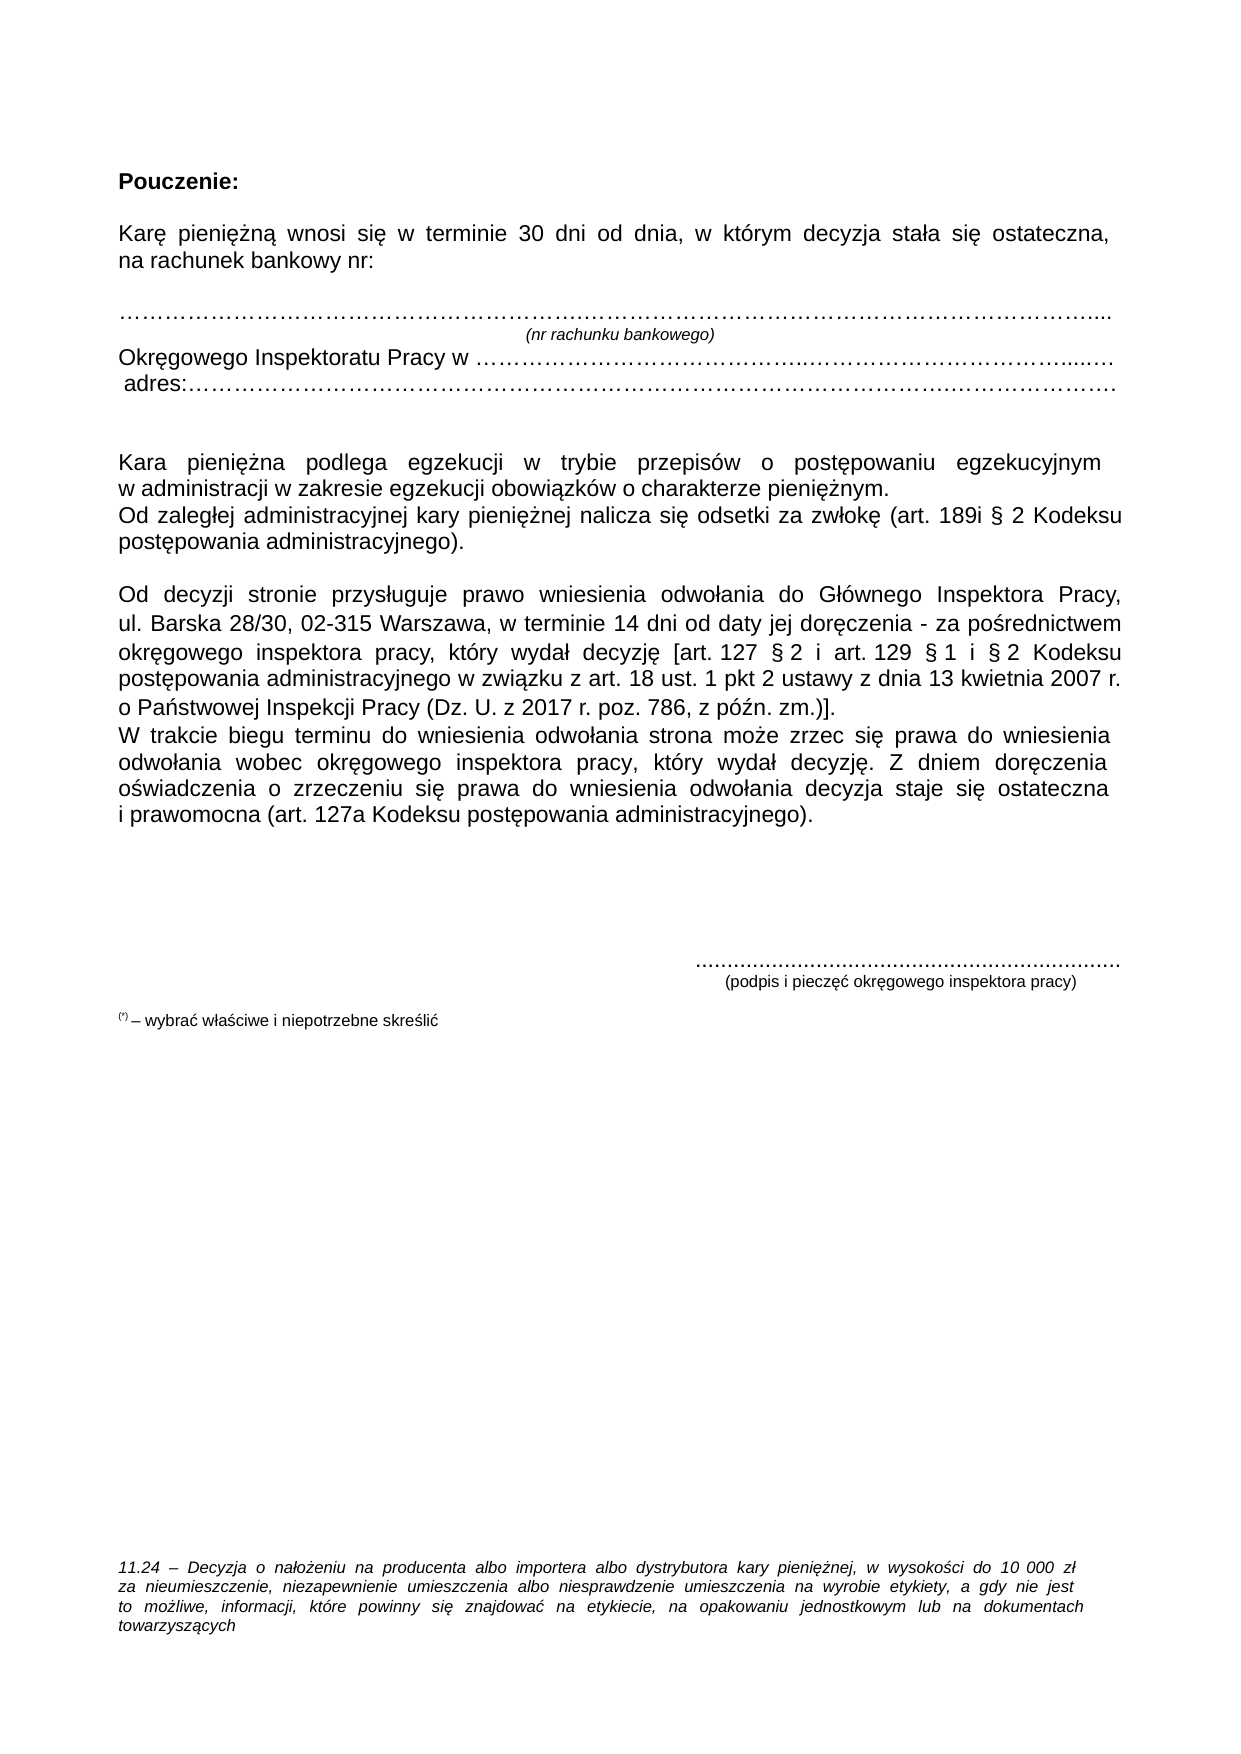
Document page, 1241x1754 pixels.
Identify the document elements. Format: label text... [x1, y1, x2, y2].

text Od decyzji stronie przysługuje prawo wniesienia odwołania do Głównego Inspektora Pracy, ul. Barska 28/30, 02-315 Warszawa, w terminie 14 dni od daty jej doręczenia - za pośrednictwem okręgowego inspektora pracy, który wydał decyzję [art. 127 § 2 i art. 129 § 1 i § 2 Kodeksu postępowania administracyjnego w związku z art. 18 ust. 1 pkt 2 ustawy z dnia 13 kwietnia 2007 r. o Państwowej Inspekcji Pracy (Dz. U. z 2017 r. poz. 786, z późn. zm.)]. [118, 581, 1122, 722]
text Okręgowego Inspektoratu Pracy w ……………………………………..…………………………….....… [118, 344, 1122, 370]
text (podpis i pieczęć okręgowego inspektora pracy) [679, 972, 1122, 991]
text Kara pieniężna podlega egzekucji w trybie przepisów o postępowaniu egzekucyjnym w administracji w zakresie egzekucji obowiązków o charakterze pieniężnym. [118, 449, 1122, 502]
text Od zaległej administracyjnej kary pieniężnej nalicza się odsetki za zwłokę (art. 189i § 2 Kodeksu postępowania administracyjnego). [118, 502, 1122, 554]
text W trakcie biegu terminu do wniesienia odwołania strona może zrzec się prawa do wniesienia odwołania wobec okręgowego inspektora pracy, który wydał decyzję. Z dniem doręczenia oświadczenia o zrzeczeniu się prawa do wniesienia odwołania decyzja staje się ostateczna i prawomocna (art. 127a Kodeksu postępowania administracyjnego). [118, 722, 1122, 828]
text …………………………………………………….………………………………………………………….... [118, 298, 1122, 324]
text Karę pieniężną wnosi się w terminie 30 dni od dnia, w którym decyzja stała się ostateczna, na rachunek bankowy nr: [118, 220, 1122, 273]
text adres:……………………………………………………………………………………….…………………. [118, 370, 1122, 396]
text (*) – wybrać właściwe i niepotrzebne skreślić [118, 1010, 1122, 1029]
text (nr rachunku bankowego) [118, 324, 1122, 344]
text Pouczenie: [118, 168, 1122, 194]
text ................................................................... [694, 946, 1122, 972]
